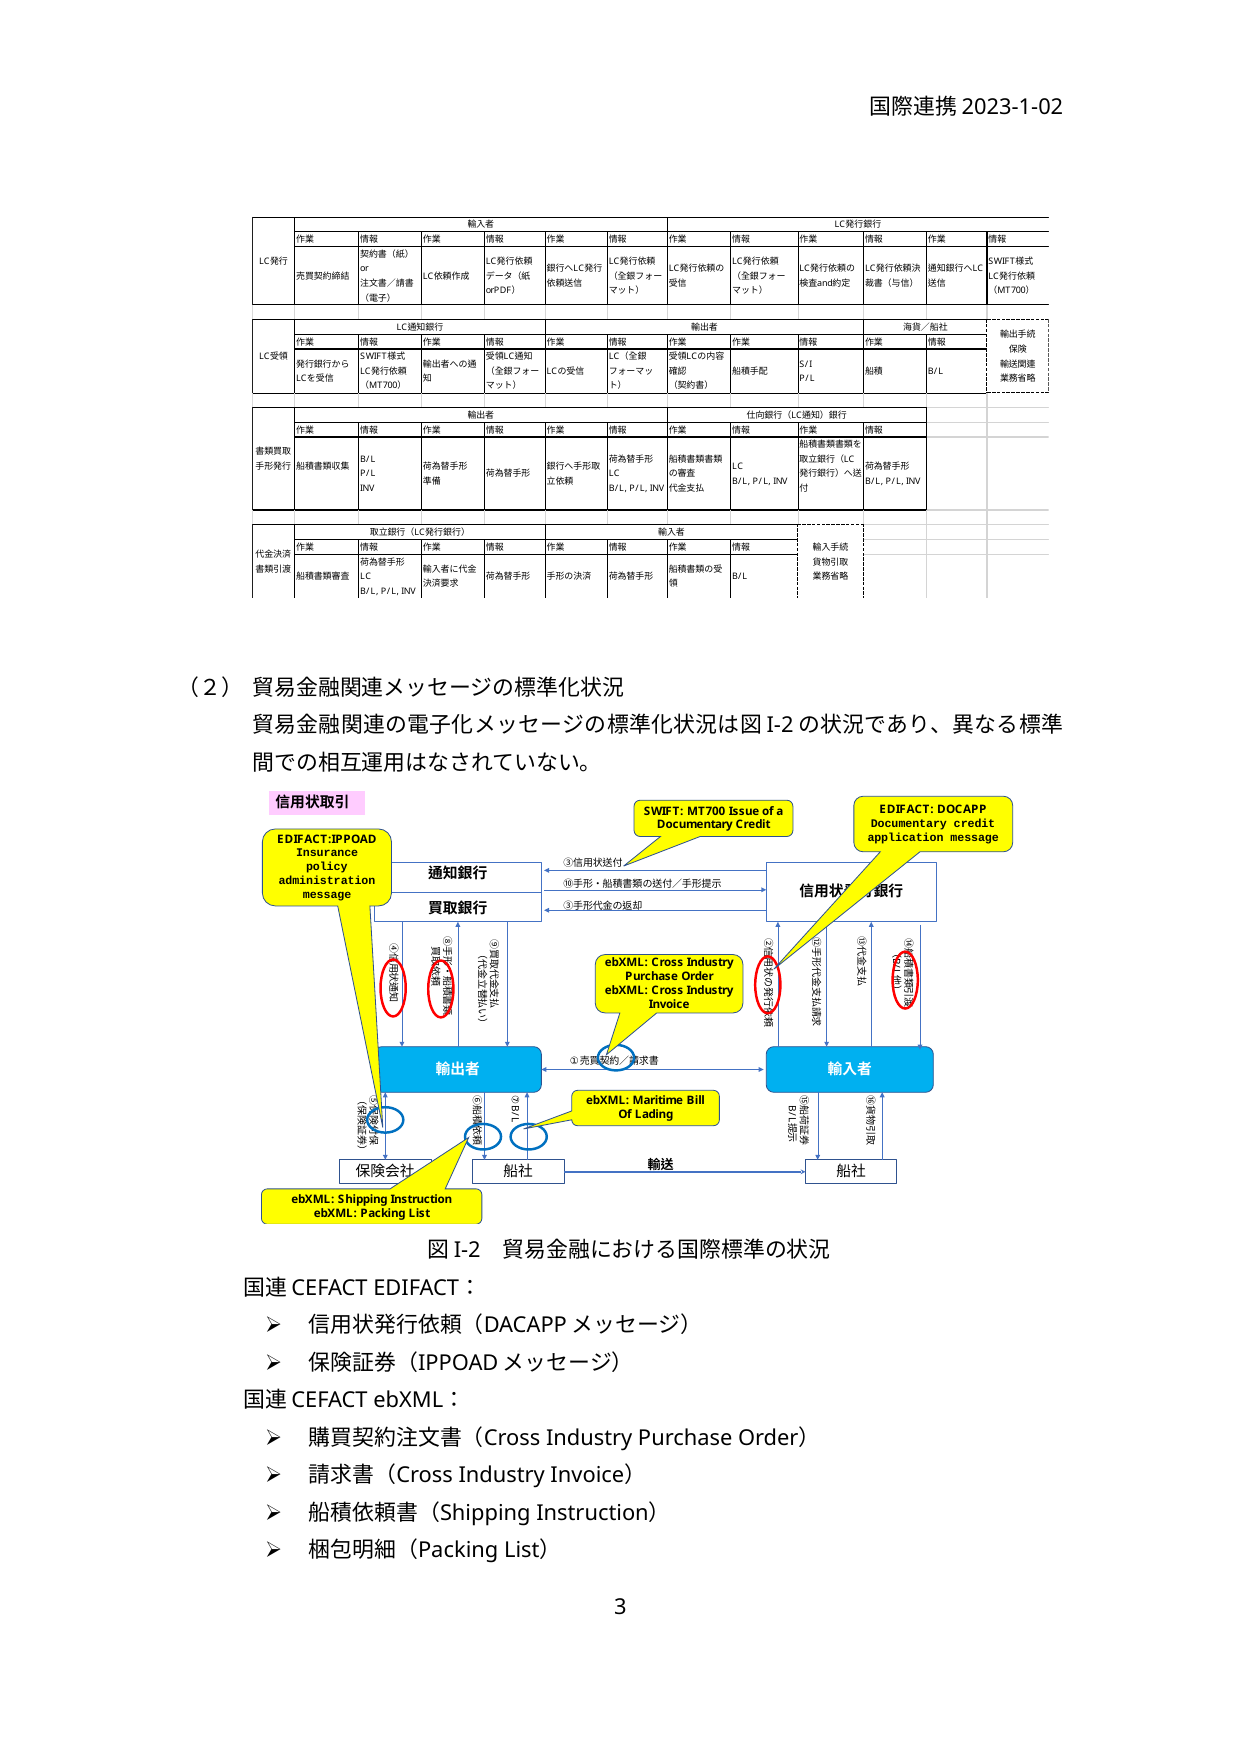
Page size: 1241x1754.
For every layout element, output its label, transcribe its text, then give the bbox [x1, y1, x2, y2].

list 貿易金融関連メッセージの標準化状況 [177, 667, 1063, 704]
list 保険証券（IPPOADメッセージ） [265, 1342, 1063, 1379]
list 購買契約注文書（Cross Industry Purchase Order） [265, 1417, 1063, 1454]
list 船積依頼書（Shipping Instruction） [265, 1492, 1063, 1529]
list 請求書（Cross Industry Invoice） [265, 1454, 1063, 1492]
list 信用状発行依頼（DACAPPメッセージ） [265, 1304, 1063, 1342]
list 図I-2 貿易金融における国際標準の状況 [252, 1229, 1063, 1267]
list 梱包明細（Packing List） [265, 1529, 1063, 1567]
text 国連CEFACT EDIFACT： [221, 1267, 1063, 1304]
text 国連CEFACT ebXML： [221, 1379, 1063, 1417]
list 貿易金融関連の電子化メッセージの標準化状況は図I-2の状況であり、異なる標準間での相互運用はなされていない。 [252, 704, 1063, 779]
